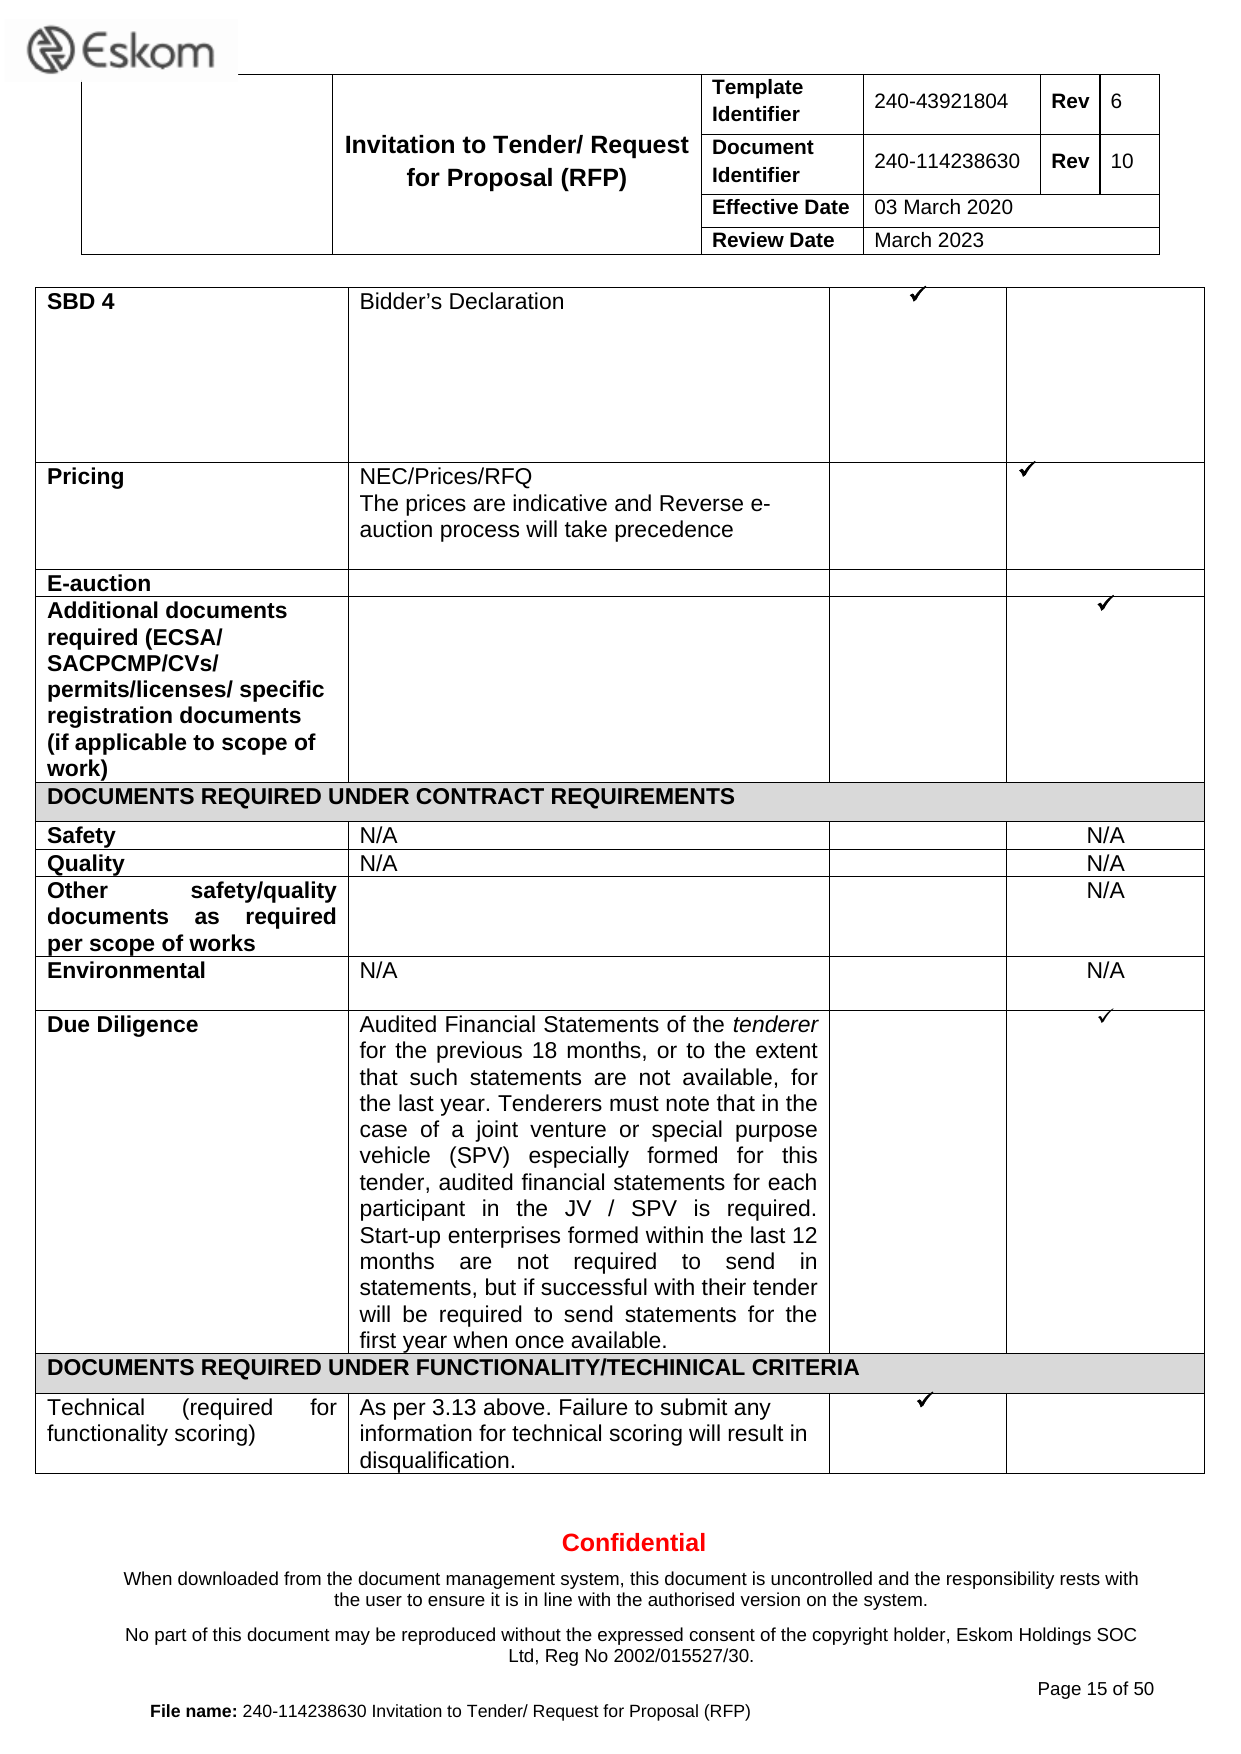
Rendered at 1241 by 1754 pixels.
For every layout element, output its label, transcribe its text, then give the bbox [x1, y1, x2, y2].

table_cell NEC/Prices/RFQ The prices are indicative and Reverse e-auction process will take precedence [349, 463, 829, 569]
table_cell Environmental [36, 957, 348, 1010]
table_cell Additional documents required (ECSA/ SACPCMP/CVs/ permits/licenses/ specific registration documents (if applicable to scope of work) [36, 597, 348, 782]
table_cell [1007, 1011, 1204, 1353]
table_cell [349, 570, 829, 596]
table_cell [830, 288, 1006, 462]
table_cell [830, 822, 1006, 848]
table_cell [1007, 288, 1204, 462]
table_cell [830, 570, 1006, 596]
table_cell N/A [1007, 957, 1204, 1010]
table_cell DOCUMENTS REQUIRED UNDER FUNCTIONALITY/TECHINICAL CRITERIA [36, 1354, 1204, 1393]
table_cell N/A [1007, 850, 1204, 876]
table_cell [349, 877, 829, 956]
table_cell DOCUMENTS REQUIRED UNDER CONTRACT REQUIREMENTS [36, 783, 1204, 821]
table_cell Pricing [36, 463, 348, 569]
table_cell Safety [36, 822, 348, 848]
table_cell Audited Financial Statements of the tenderer for the previous 18 months, or to the extent that such statements are not available, for the last year. Tenderers must note that in the case of a joint venture or special purpose vehicle (SPV) especially formed for this tender, audited financial statements for each participant in the JV / SPV is required. Start-up enterprises formed within the last 12 months are not required to send in statements, but if successful with their tender will be required to send statements for the first year when once available. [349, 1011, 829, 1353]
table_cell [1007, 570, 1204, 596]
table_cell [830, 597, 1006, 782]
table_cell [1007, 463, 1204, 569]
table_cell N/A [349, 822, 829, 848]
table_cell [830, 463, 1006, 569]
table_cell Quality [36, 850, 348, 876]
table_cell SBD 4 [36, 288, 348, 462]
table_cell [830, 1394, 1006, 1473]
table_cell As per 3.13 above. Failure to submit any information for technical scoring will result in disqualification. [349, 1394, 829, 1473]
table_cell N/A [349, 850, 829, 876]
table_cell [830, 850, 1006, 876]
table_cell [830, 877, 1006, 956]
table_cell N/A [1007, 877, 1204, 956]
table_cell N/A [1007, 822, 1204, 848]
table_cell Due Diligence [36, 1011, 348, 1353]
table_cell [349, 597, 829, 782]
table_cell [1007, 1394, 1204, 1473]
table_cell [1007, 597, 1204, 782]
table_cell Bidder’s Declaration [349, 288, 829, 462]
table_cell [830, 957, 1006, 1010]
table_cell N/A [349, 957, 829, 1010]
table_cell Other safety/quality documents as required per scope of works [36, 877, 348, 956]
table_cell Technical (required for functionality scoring) [36, 1394, 348, 1473]
table_cell [830, 1011, 1006, 1353]
table_cell E-auction [36, 570, 348, 596]
